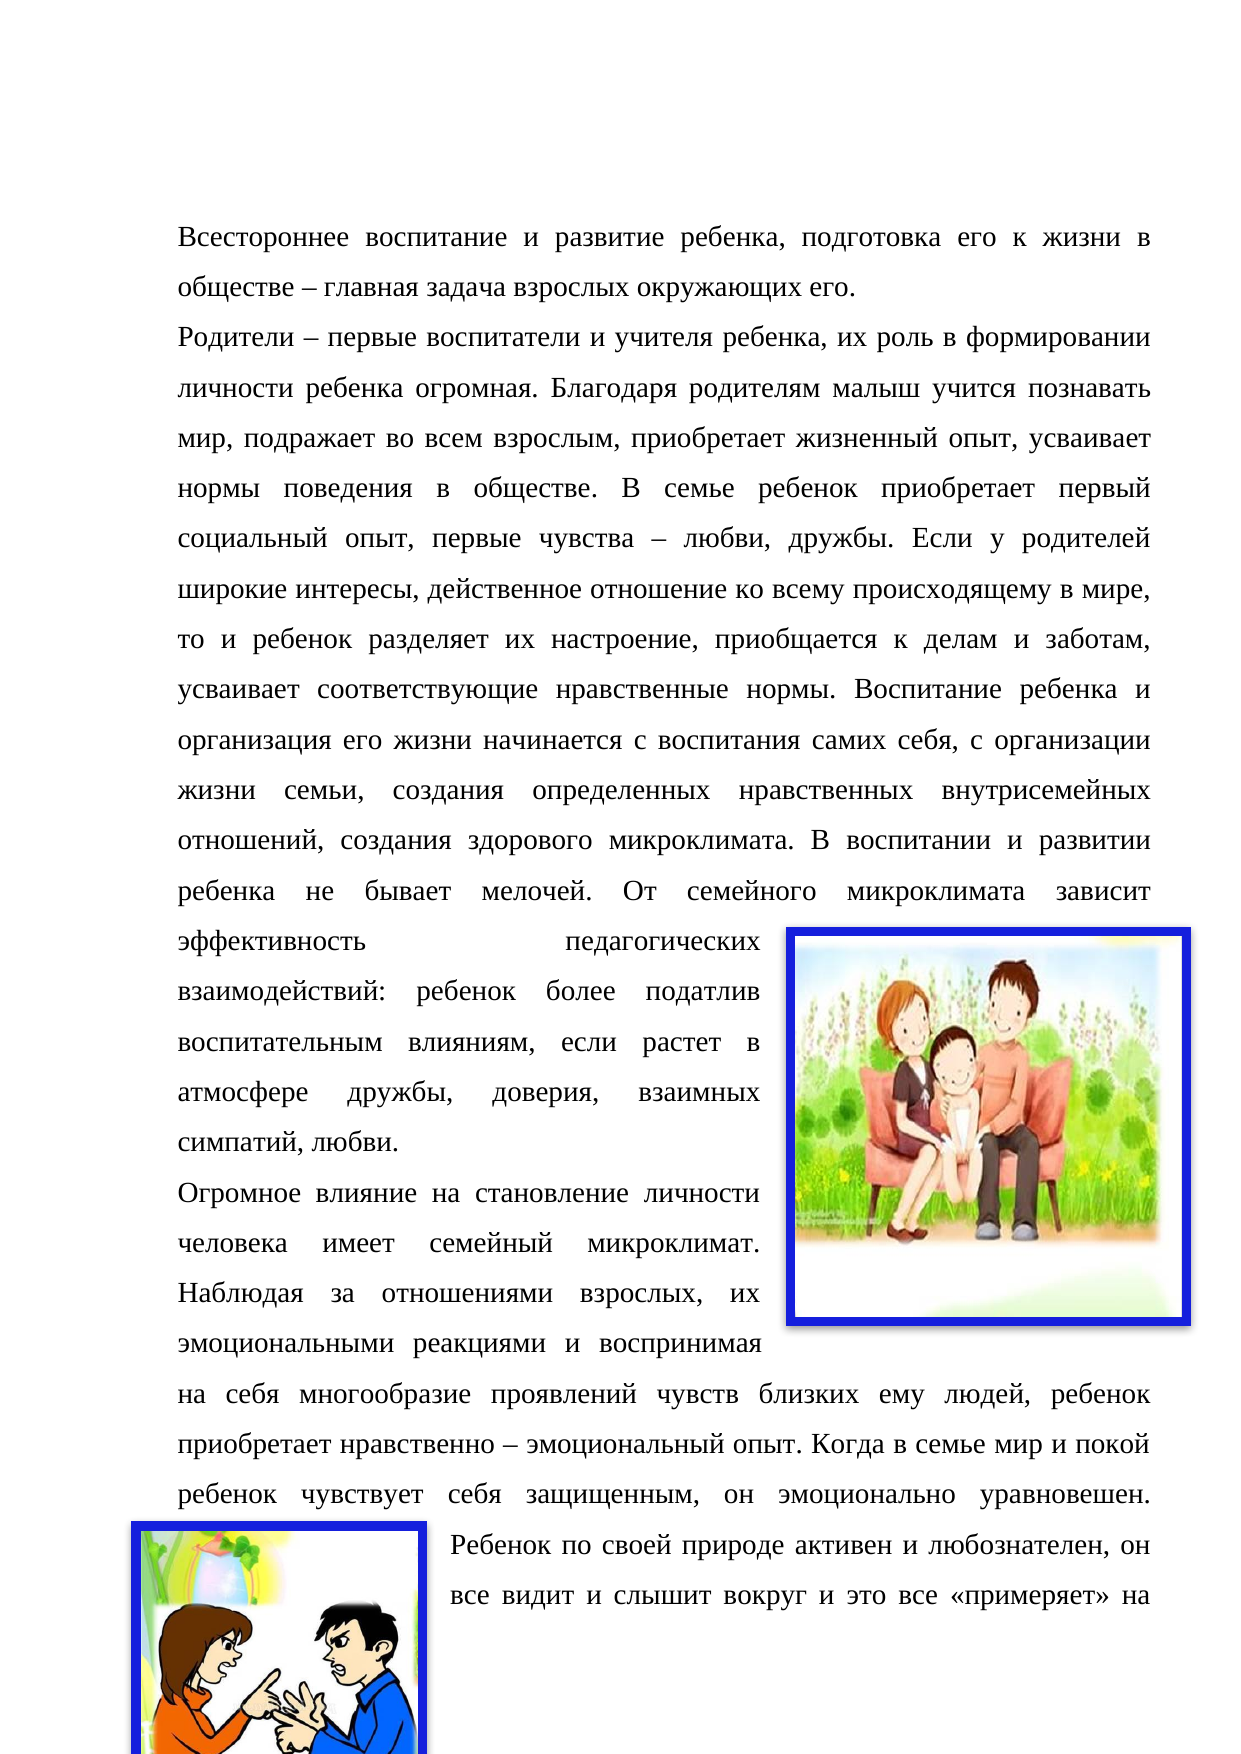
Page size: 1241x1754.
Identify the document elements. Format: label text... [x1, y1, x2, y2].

text Родители – первые воспитатели и учителя ребенка, их роль в формировании личности ребенка огромная. Благодаря родителям малыш учится познавать мир, подражает во всем взрослым, приобретает жизненный опыт, усваивает нормы поведения в обществе. В семье ребенок приобретает первый социальный опыт, первые чувства – любви, дружбы. Если у родителей широкие интересы, действенное отношение ко всему происходящему в мире, то и ребенок разделяет их настроение, приобщается к делам и заботам, усваивает соответствующие нравственные нормы. Воспитание ребенка и организация его жизни начинается с воспитания самих себя, с организации жизни семьи, создания определенных нравственных внутрисемейных отношений, создания здорового микроклимата. В воспитании и развитии ребенка не бывает мелочей. От семейного микроклимата зависит эффективность педагогических взаимодействий: ребенок более податлив воспитательным влияниям, если растет в атмосфере дружбы, доверия, взаимных симпатий, любви. [177, 319, 1152, 1158]
text Всестороннее воспитание и развитие ребенка, подготовка его к жизни в обществе – главная задача взрослых окружающих его. [177, 219, 1152, 303]
picture [795, 936, 1182, 1317]
picture [141, 1531, 418, 1754]
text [177, 1175, 1152, 1611]
